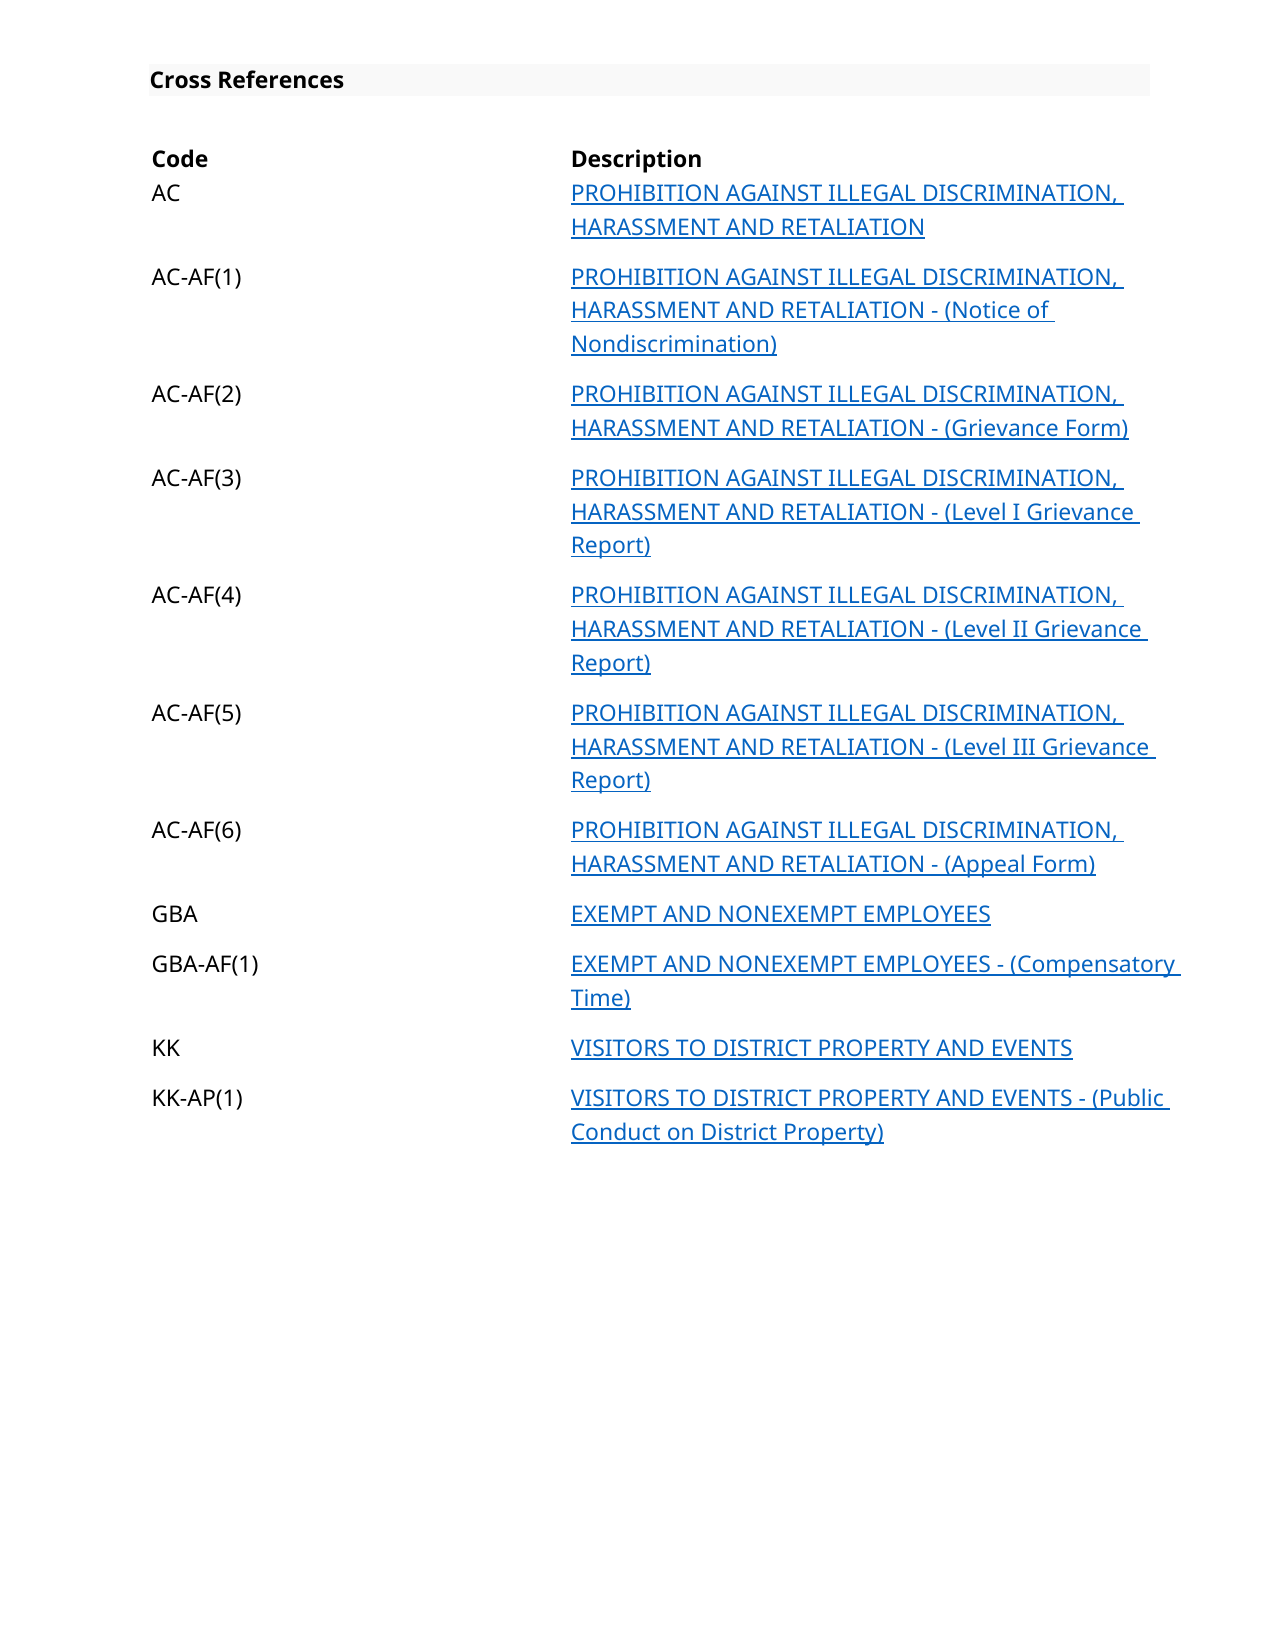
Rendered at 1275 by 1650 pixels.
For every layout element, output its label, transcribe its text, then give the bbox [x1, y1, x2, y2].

table_cell AC-AF(5) [150, 697, 569, 814]
table_cell AC [150, 177, 569, 261]
table_cell PROHIBITION AGAINST ILLEGAL DISCRIMINATION, HARASSMENT AND RETALIATION - (Grievance Form) [570, 378, 1191, 462]
table_cell GBA-AF(1) [150, 948, 569, 1032]
table_cell EXEMPT AND NONEXEMPT EMPLOYEES [570, 898, 1191, 948]
text Cross References [149, 64, 1150, 96]
table_cell EXEMPT AND NONEXEMPT EMPLOYEES - (Compensatory Time) [570, 948, 1191, 1032]
table_cell GBA [150, 898, 569, 948]
table_cell KK-AP(1) [150, 1082, 569, 1166]
table_cell PROHIBITION AGAINST ILLEGAL DISCRIMINATION, HARASSMENT AND RETALIATION - (Level III Grievance Report) [570, 697, 1191, 814]
table_cell KK [150, 1032, 569, 1082]
table_cell AC-AF(1) [150, 261, 569, 378]
table_header Description [570, 144, 1191, 177]
table_cell AC-AF(4) [150, 579, 569, 697]
table_cell AC-AF(6) [150, 814, 569, 898]
table_header Code [150, 144, 569, 177]
table_cell AC-AF(3) [150, 462, 569, 579]
table_cell PROHIBITION AGAINST ILLEGAL DISCRIMINATION, HARASSMENT AND RETALIATION - (Level II Grievance Report) [570, 579, 1191, 697]
table_cell VISITORS TO DISTRICT PROPERTY AND EVENTS - (Public Conduct on District Property) [570, 1082, 1191, 1166]
table_cell PROHIBITION AGAINST ILLEGAL DISCRIMINATION, HARASSMENT AND RETALIATION - (Level I Grievance Report) [570, 462, 1191, 579]
table_cell PROHIBITION AGAINST ILLEGAL DISCRIMINATION, HARASSMENT AND RETALIATION [570, 177, 1191, 261]
table_cell AC-AF(2) [150, 378, 569, 462]
table_cell PROHIBITION AGAINST ILLEGAL DISCRIMINATION, HARASSMENT AND RETALIATION - (Appeal Form) [570, 814, 1191, 898]
table_cell PROHIBITION AGAINST ILLEGAL DISCRIMINATION, HARASSMENT AND RETALIATION - (Notice of Nondiscrimination) [570, 261, 1191, 378]
table_cell VISITORS TO DISTRICT PROPERTY AND EVENTS [570, 1032, 1191, 1082]
